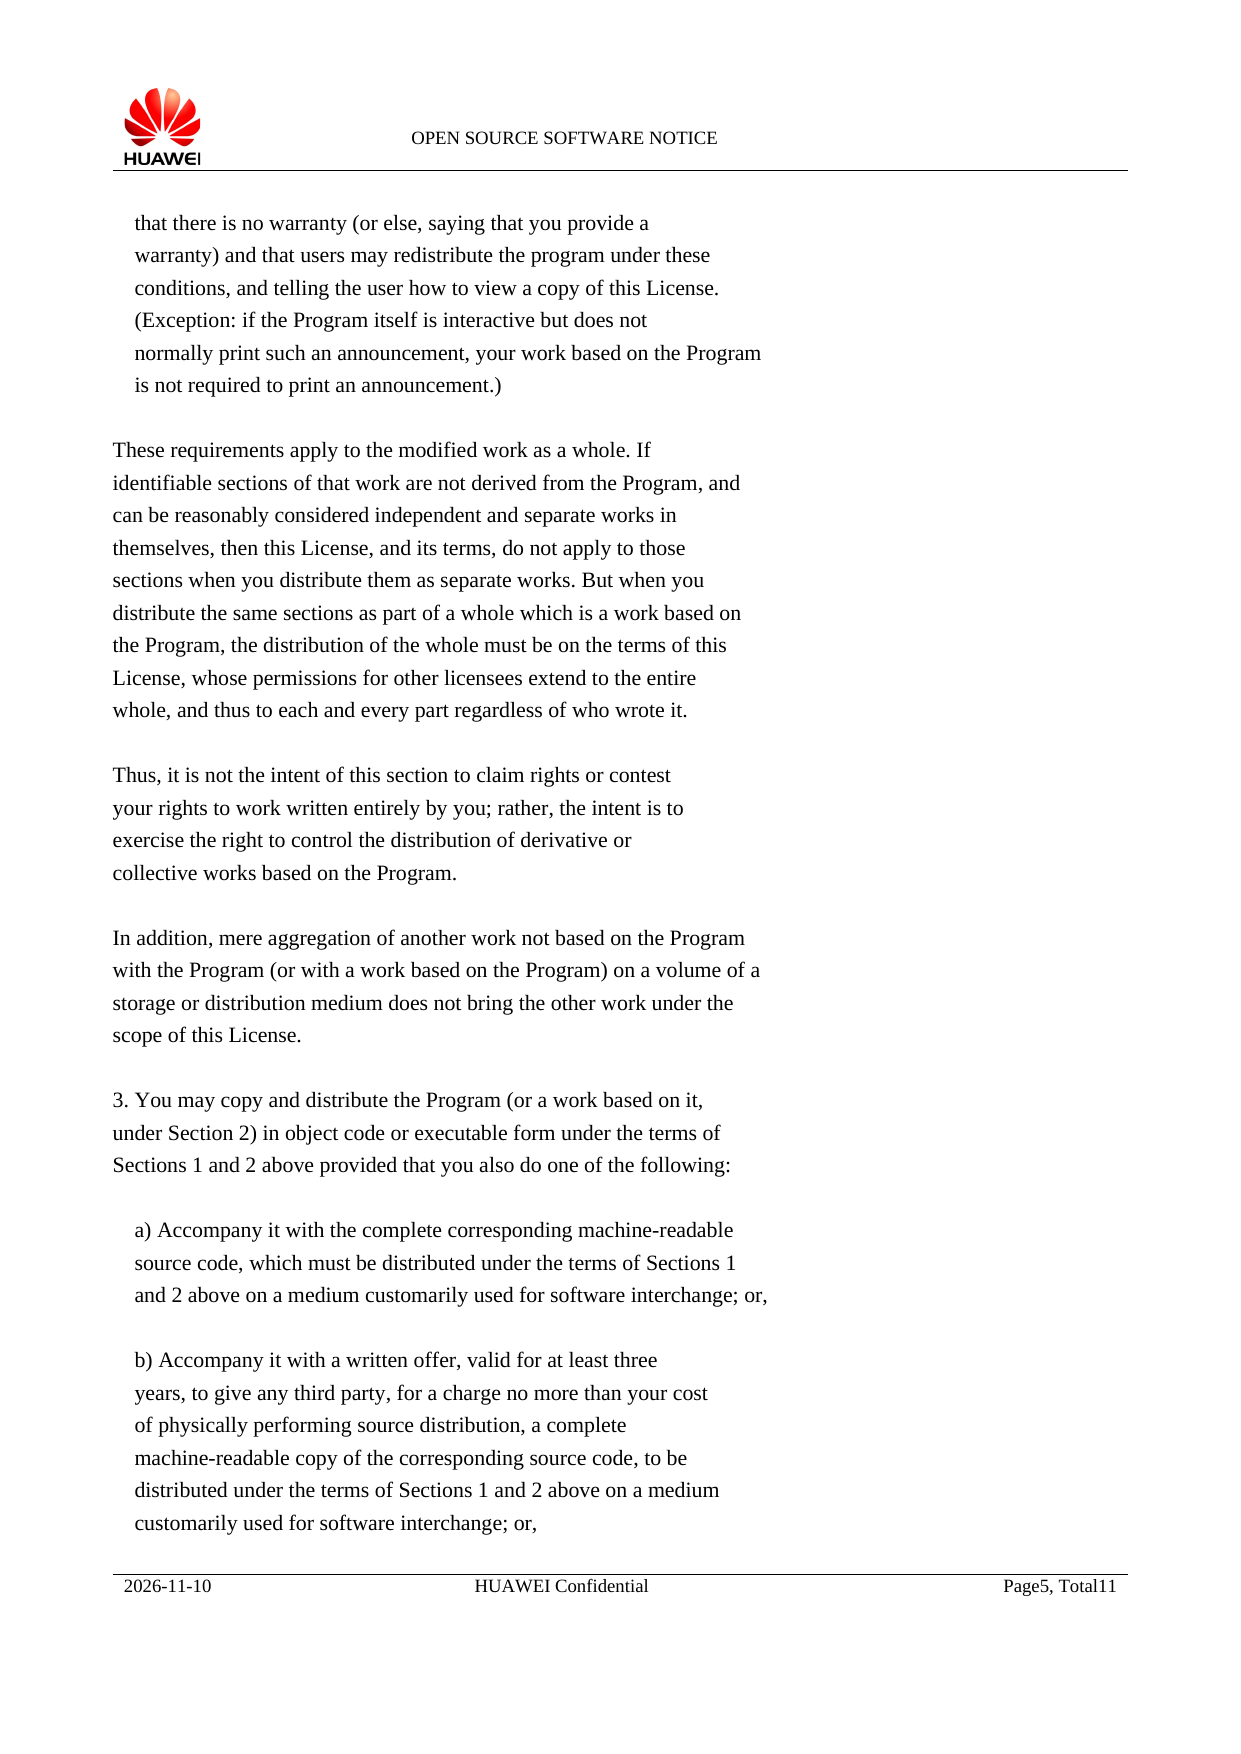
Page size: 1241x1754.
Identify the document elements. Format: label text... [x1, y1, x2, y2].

picture [124, 88, 201, 165]
